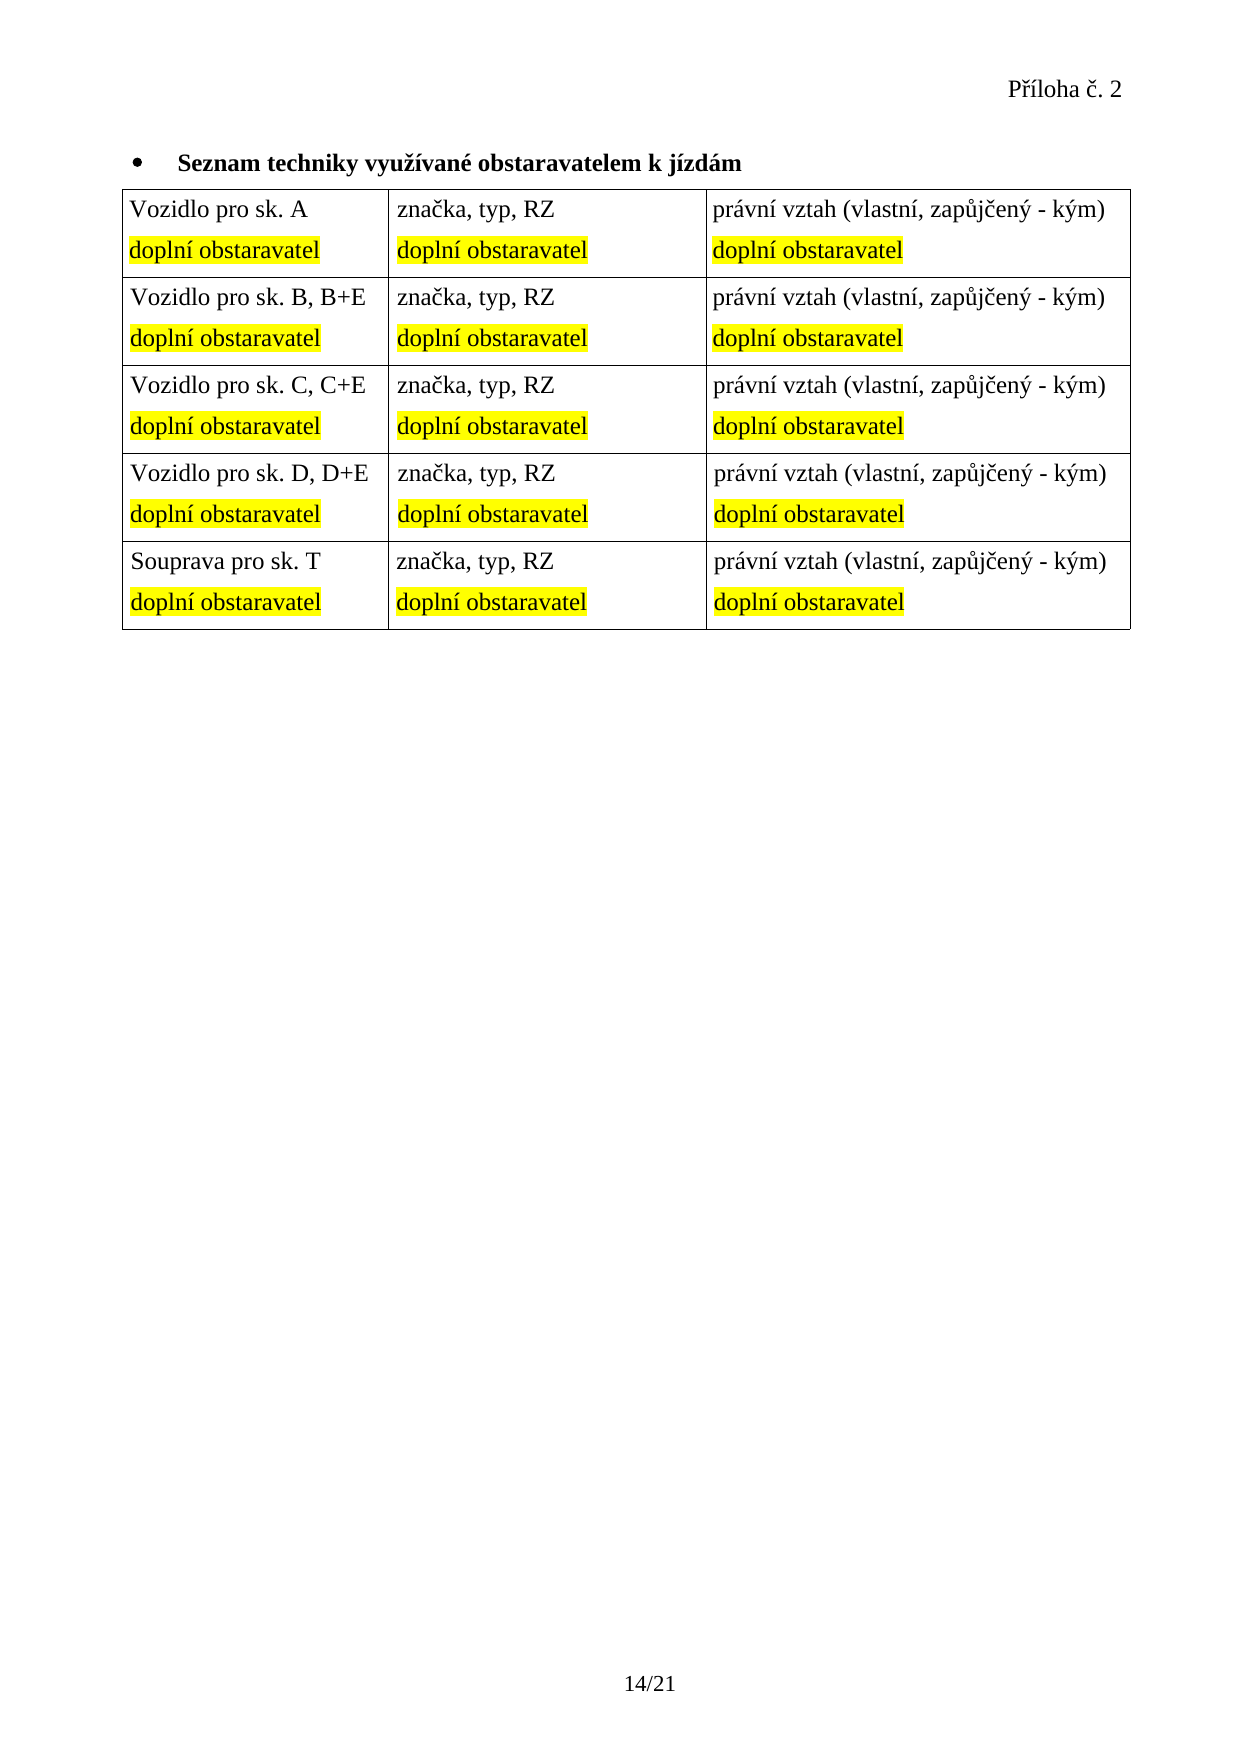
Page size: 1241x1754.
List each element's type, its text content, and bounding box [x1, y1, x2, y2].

table_cell právní vztah (vlastní, zapůjčený - kým) doplní obstaravatel [707, 454, 1130, 541]
table_cell značka, typ, RZ doplní obstaravatel [389, 278, 706, 365]
table_header Vozidlo pro sk. A doplní obstaravatel [123, 190, 388, 277]
table_cell značka, typ, RZ doplní obstaravatel [389, 542, 706, 628]
list Seznam techniky využívané obstaravatelem k jízdám [133, 148, 1122, 176]
table_cell značka, typ, RZ doplní obstaravatel [389, 454, 706, 541]
table_header značka, typ, RZ doplní obstaravatel [389, 190, 706, 277]
table_header právní vztah (vlastní, zapůjčený - kým) doplní obstaravatel [707, 190, 1130, 277]
table_cell Vozidlo pro sk. C, C+E doplní obstaravatel [123, 366, 388, 453]
table_cell Vozidlo pro sk. D, D+E doplní obstaravatel [123, 454, 388, 541]
table_cell Souprava pro sk. T doplní obstaravatel [123, 542, 388, 628]
table_cell Vozidlo pro sk. B, B+E doplní obstaravatel [123, 278, 388, 365]
table_cell právní vztah (vlastní, zapůjčený - kým) doplní obstaravatel [707, 366, 1130, 453]
table_cell právní vztah (vlastní, zapůjčený - kým) doplní obstaravatel [707, 542, 1130, 628]
table_cell právní vztah (vlastní, zapůjčený - kým) doplní obstaravatel [707, 278, 1130, 365]
table_cell značka, typ, RZ doplní obstaravatel [389, 366, 706, 453]
